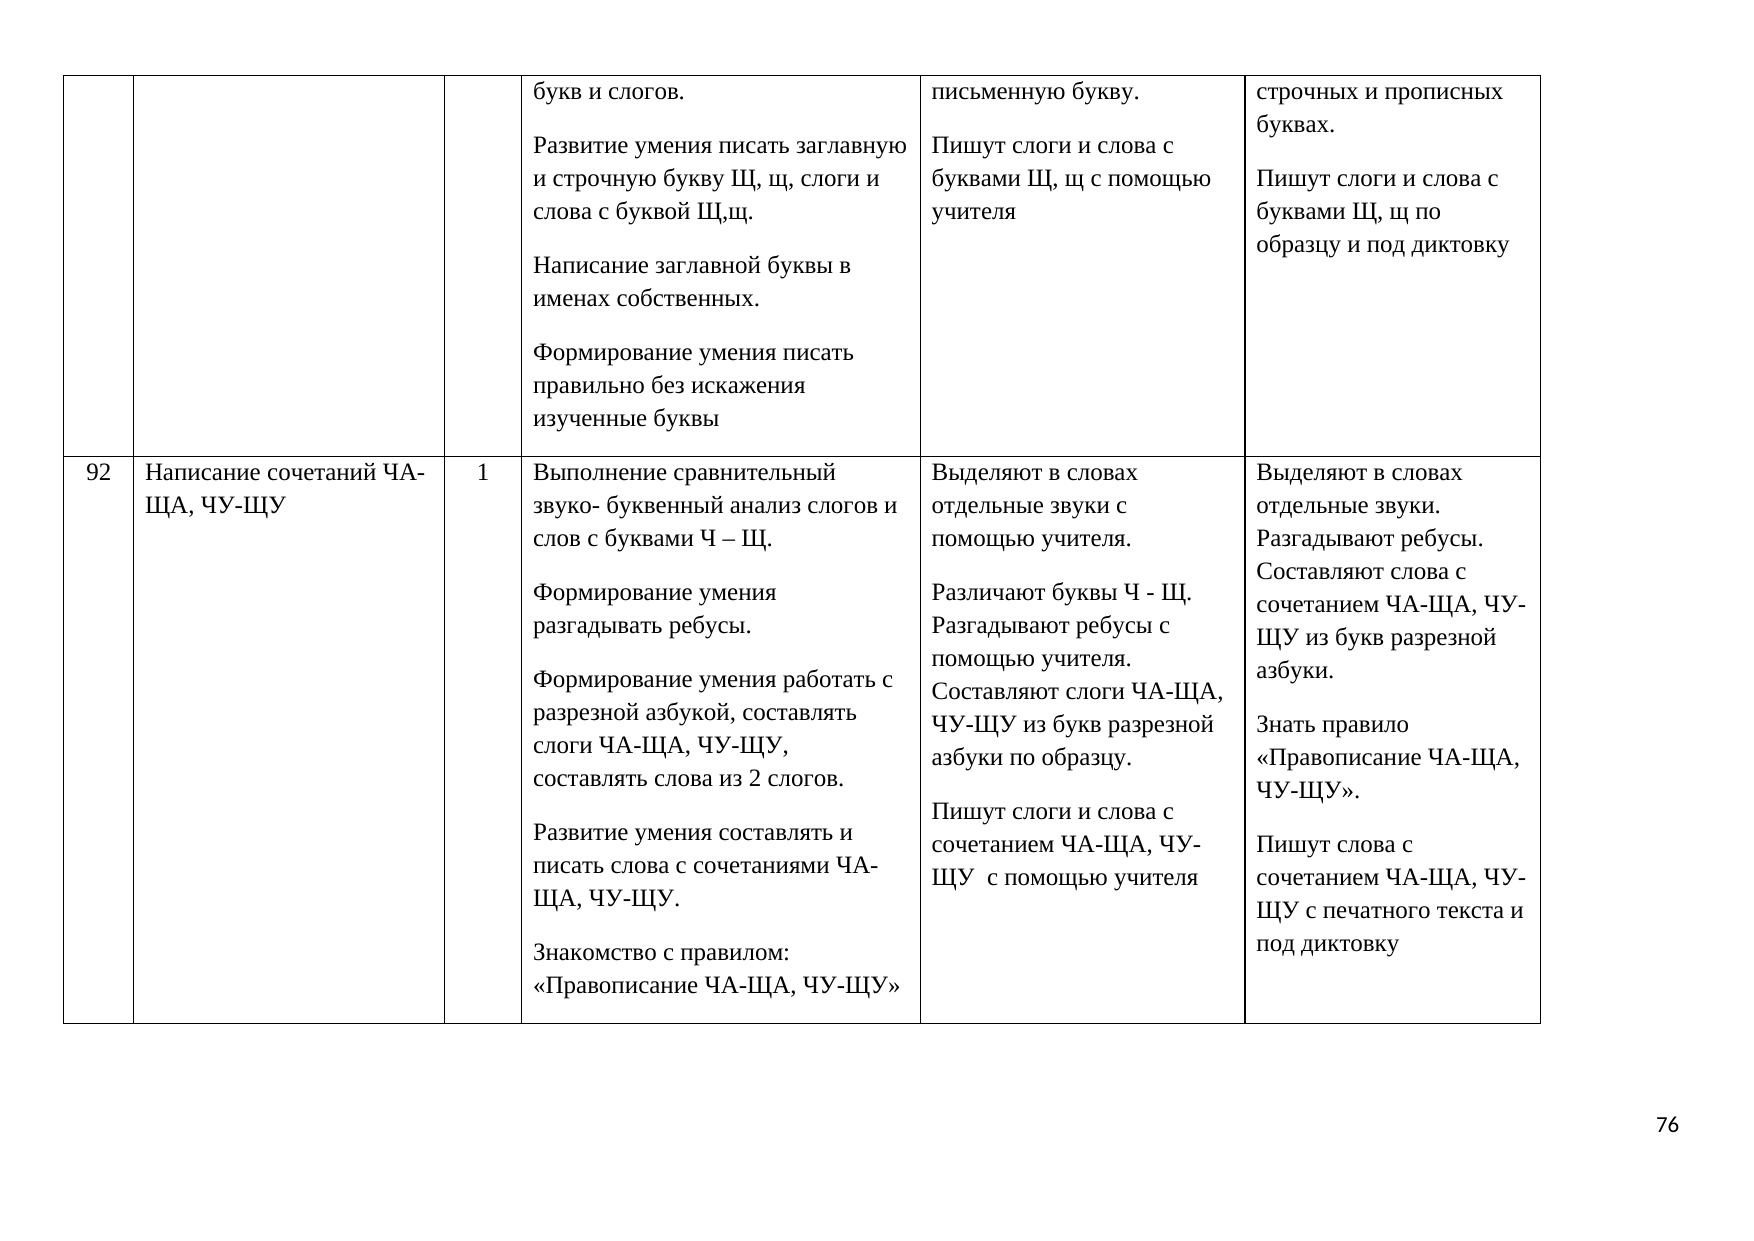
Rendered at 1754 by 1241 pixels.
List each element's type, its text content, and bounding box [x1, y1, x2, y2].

table_cell Выполнение сравнительный звуко- буквенный анализ слогов и слов с буквами Ч – Щ. Формирование умения разгадывать ребусы. Формирование умения работать с разрезной азбукой, составлять слоги ЧА-ЩА, ЧУ-ЩУ, составлять слова из 2 слогов. Развитие умения составлять и писать слова с сочетаниями ЧА-ЩА, ЧУ-ЩУ. Знакомство с правилом: «Правописание ЧА-ЩА, ЧУ-ЩУ» [522, 457, 920, 1023]
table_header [1246, 76, 1540, 456]
table_cell 92 [64, 457, 133, 1023]
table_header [134, 76, 444, 456]
table_cell 1 [445, 457, 521, 1023]
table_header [921, 76, 1244, 456]
table_cell Выделяют в словах отдельные звуки. Разгадывают ребусы. Составляют слова с сочетанием ЧА-ЩА, ЧУ-ЩУ из букв разрезной азбуки. Знать правило «Правописание ЧА-ЩА, ЧУ-ЩУ». Пишут слова с сочетанием ЧА-ЩА, ЧУ-ЩУ с печатного текста и под диктовку [1246, 457, 1540, 1023]
table_header 1 [445, 76, 521, 456]
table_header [522, 76, 920, 456]
table_cell Выделяют в словах отдельные звуки с помощью учителя. Различают буквы Ч - Щ. Разгадывают ребусы с помощью учителя. Составляют слоги ЧА-ЩА, ЧУ-ЩУ из букв разрезной азбуки по образцу. Пишут слоги и слова с сочетанием ЧА-ЩА, ЧУ-ЩУ с помощью учителя [921, 457, 1244, 1023]
table_header 91 [64, 76, 133, 456]
table_cell Написание сочетаний ЧА-ЩА, ЧУ-ЩУ [134, 457, 444, 1023]
